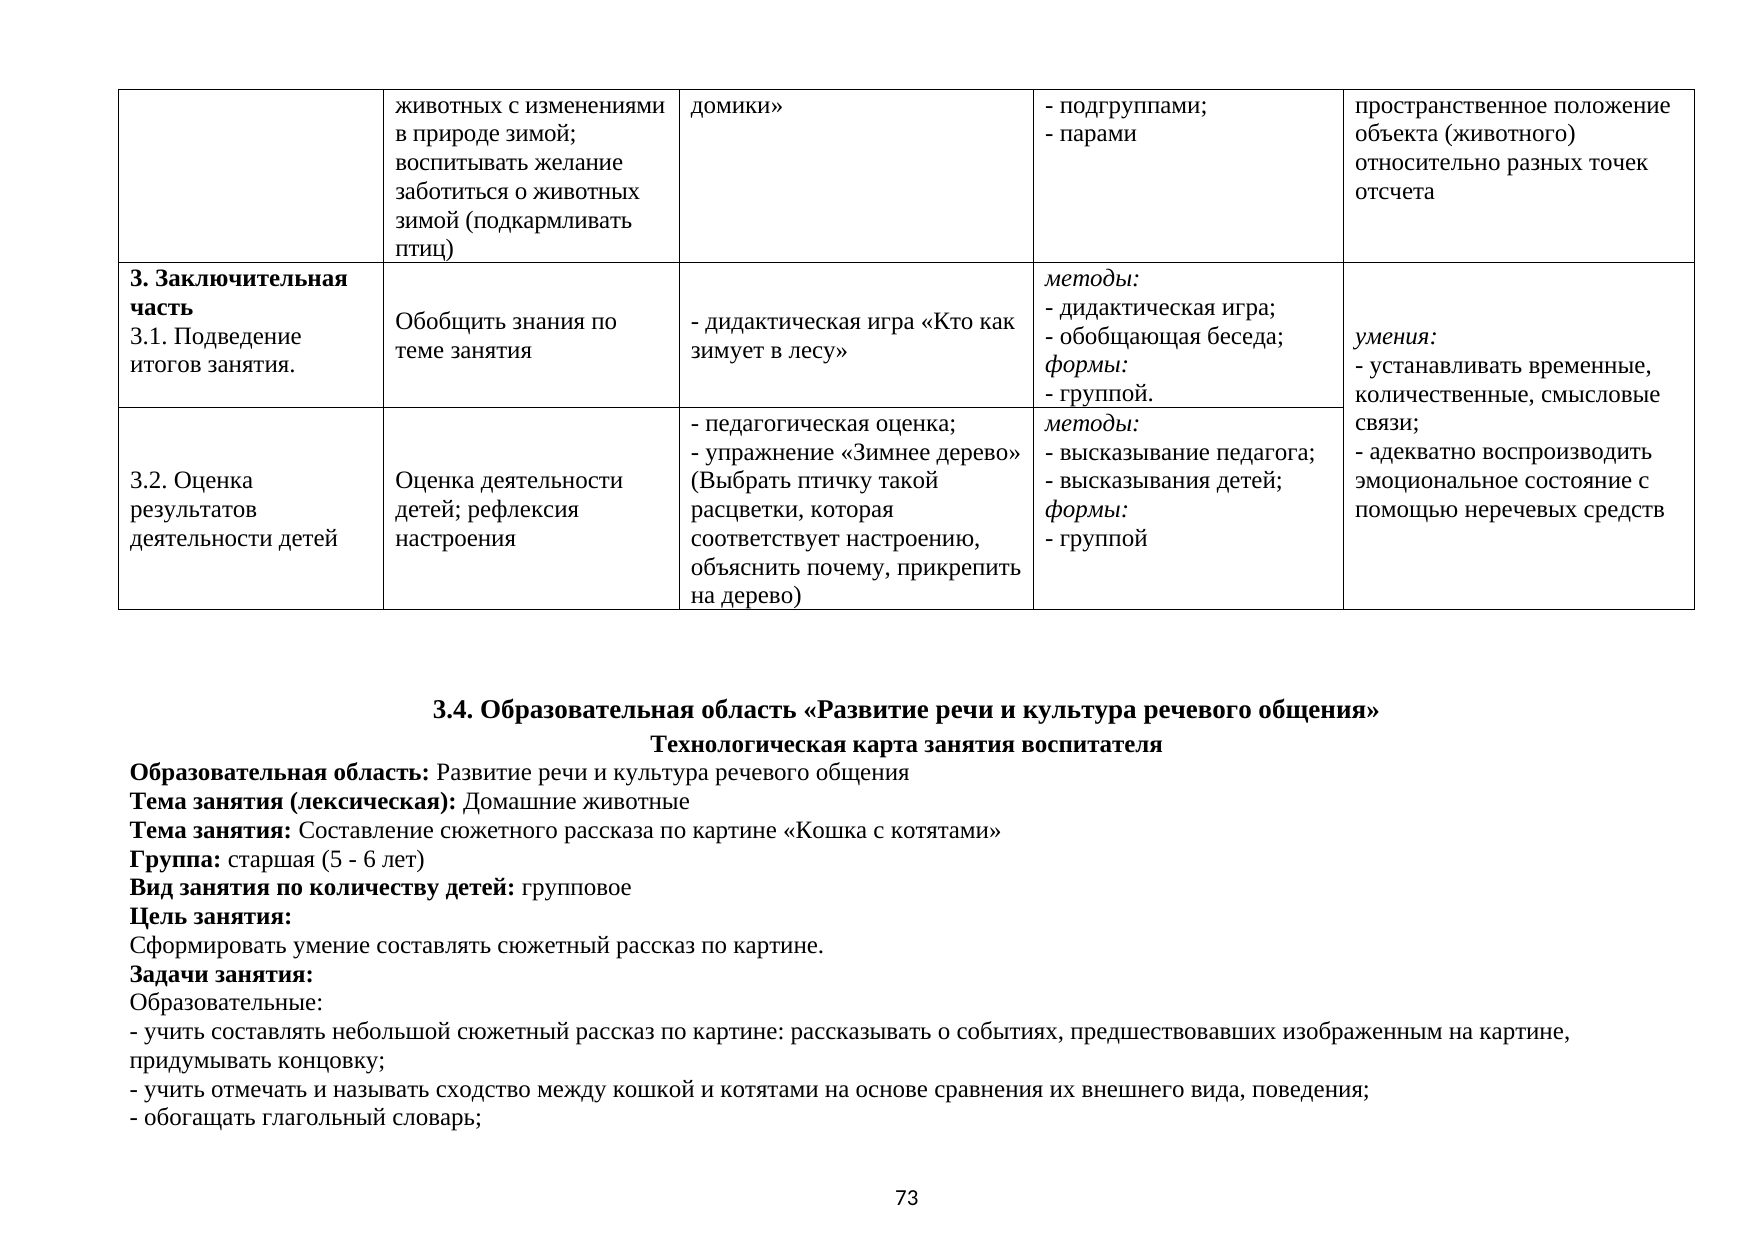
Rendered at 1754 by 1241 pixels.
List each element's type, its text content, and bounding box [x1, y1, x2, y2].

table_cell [384, 90, 679, 262]
table_cell Группа: старшая (5 - 6 лет) [118, 844, 1695, 872]
subtitle 3.4. Образовательная область «Развитие речи и культура речевого общения» [118, 693, 1695, 724]
table_cell методы: - высказывание педагога; - высказывания детей; формы: - группой [1034, 408, 1343, 609]
table_cell Цель занятия: Сформировать умение составлять сюжетный рассказ по картине. [118, 901, 1695, 959]
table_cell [1344, 90, 1694, 262]
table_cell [119, 90, 383, 262]
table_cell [680, 90, 1033, 262]
table_cell методы: - дидактическая игра; - обобщающая беседа; формы: - группой. [1034, 263, 1343, 407]
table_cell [118, 959, 1695, 1131]
table_cell Оценка деятельности детей; рефлексия настроения [384, 408, 679, 609]
table_cell Тема занятия (лексическая): Домашние животные Тема занятия: Составление сюжетного рассказа по картине «Кошка с котятами» [118, 786, 1695, 844]
table_header Образовательная область: Развитие речи и культура речевого общения [118, 758, 1695, 786]
table_cell 3. Заключительная часть 3.1. Подведение итогов занятия. [119, 263, 383, 407]
table_cell Обобщить знания по теме занятия [384, 263, 679, 407]
table_cell - педагогическая оценка; - упражнение «Зимнее дерево» (Выбрать птичку такой расцветки, которая соответствует настроению, объяснить почему, прикрепить на дерево) [680, 408, 1033, 609]
table_cell 3.2. Оценка результатов деятельности детей [119, 408, 383, 609]
table_cell умения: - устанавливать временные, количественные, смысловые связи; - адекватно воспроизводить эмоциональное состояние с помощью неречевых средств [1344, 263, 1694, 609]
text Технологическая карта занятия воспитателя [118, 729, 1695, 757]
table_cell - дидактическая игра «Кто как зимует в лесу» [680, 263, 1033, 407]
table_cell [1034, 90, 1343, 262]
table_cell Вид занятия по количеству детей: групповое [118, 873, 1695, 901]
